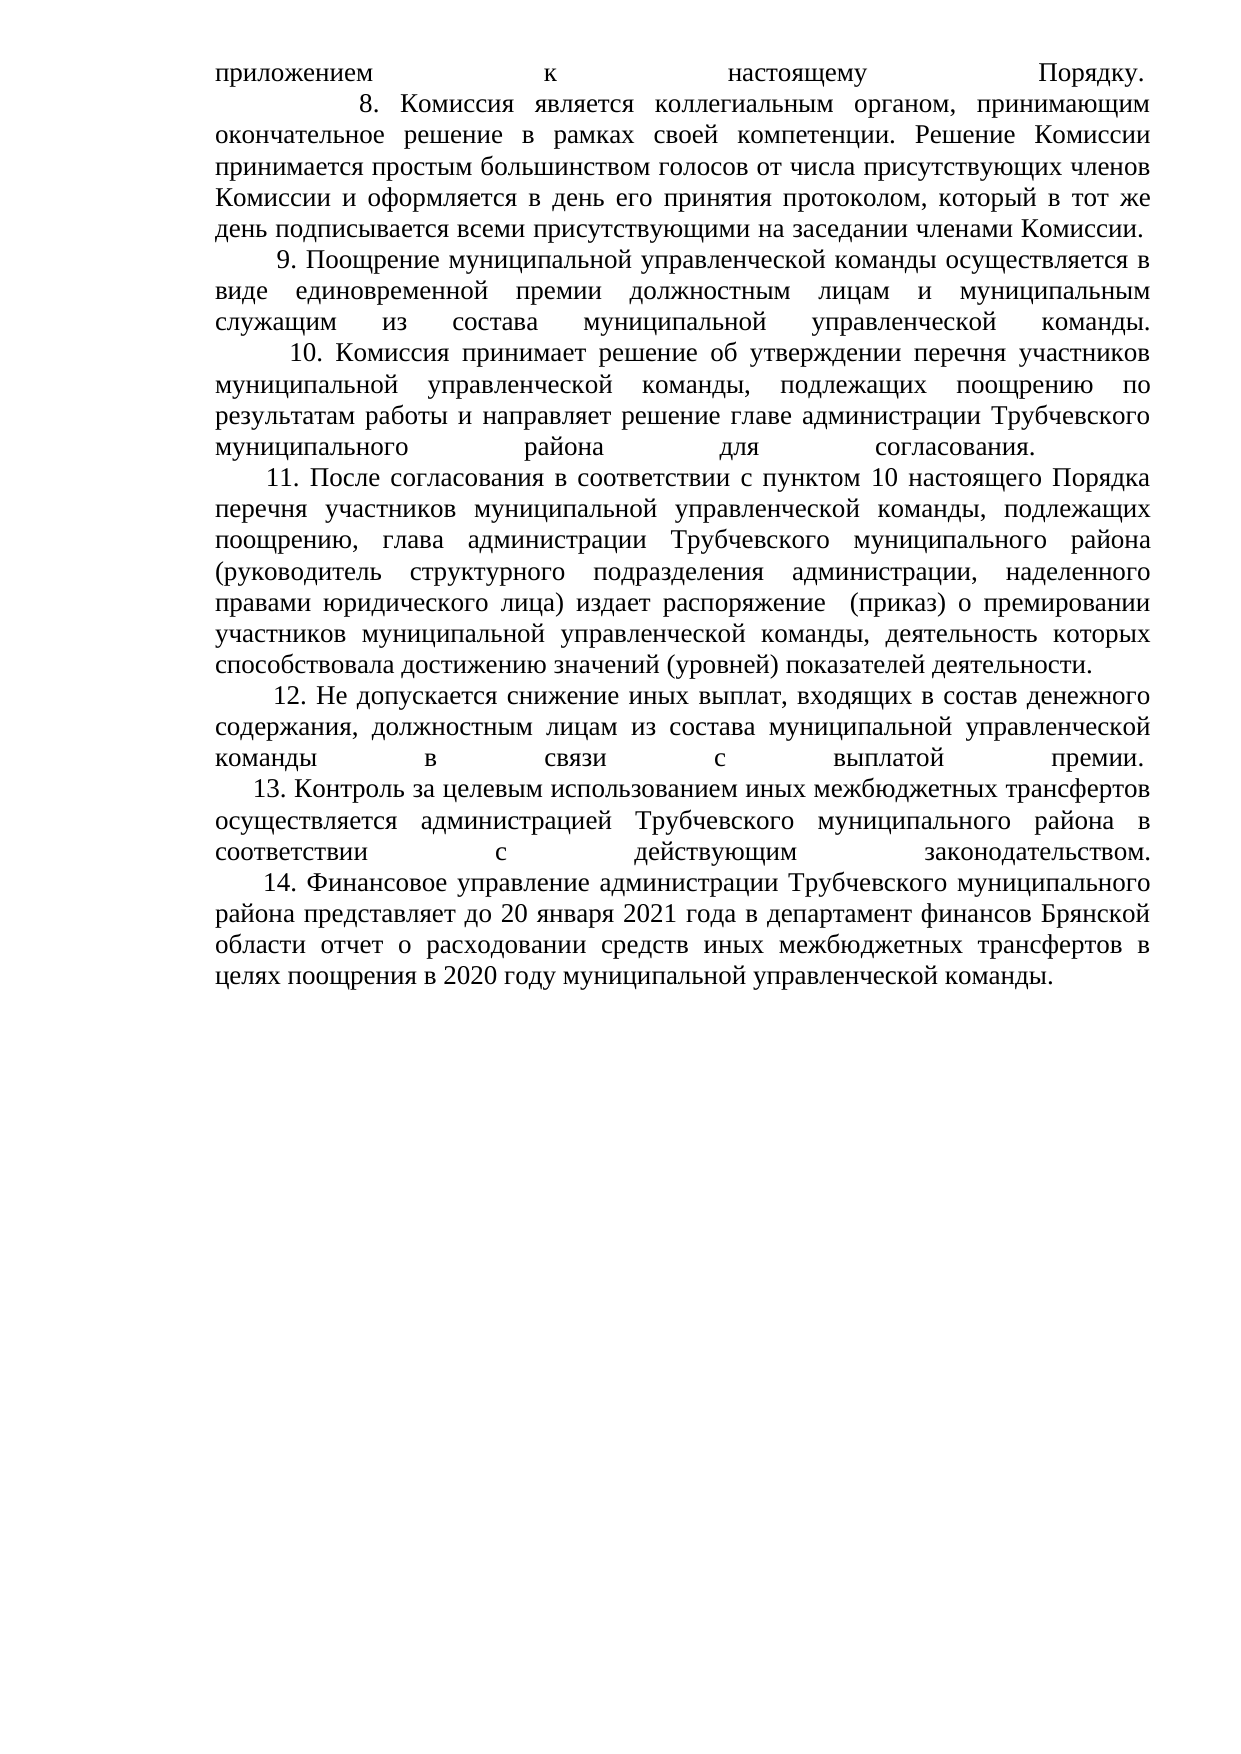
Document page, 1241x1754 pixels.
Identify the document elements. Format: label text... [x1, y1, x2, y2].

text 12. Не допускается снижение иных выплат, входящих в состав денежного содержания, должностным лицам из состава муниципальной управленческой команды в связи с выплатой премии. 13. Контроль за целевым использованием иных межбюджетных трансфертов осуществляется администрацией Трубчевского муниципального района в соответствии с действующим законодательством. 14. Финансовое управление администрации Трубчевского муниципального района представляет до 20 января 2021 года в департамент финансов Брянской области отчет о расходовании средств иных межбюджетных трансфертов в целях поощрения в 2020 году муниципальной управленческой команды. [190, 679, 1152, 991]
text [190, 56, 1152, 679]
